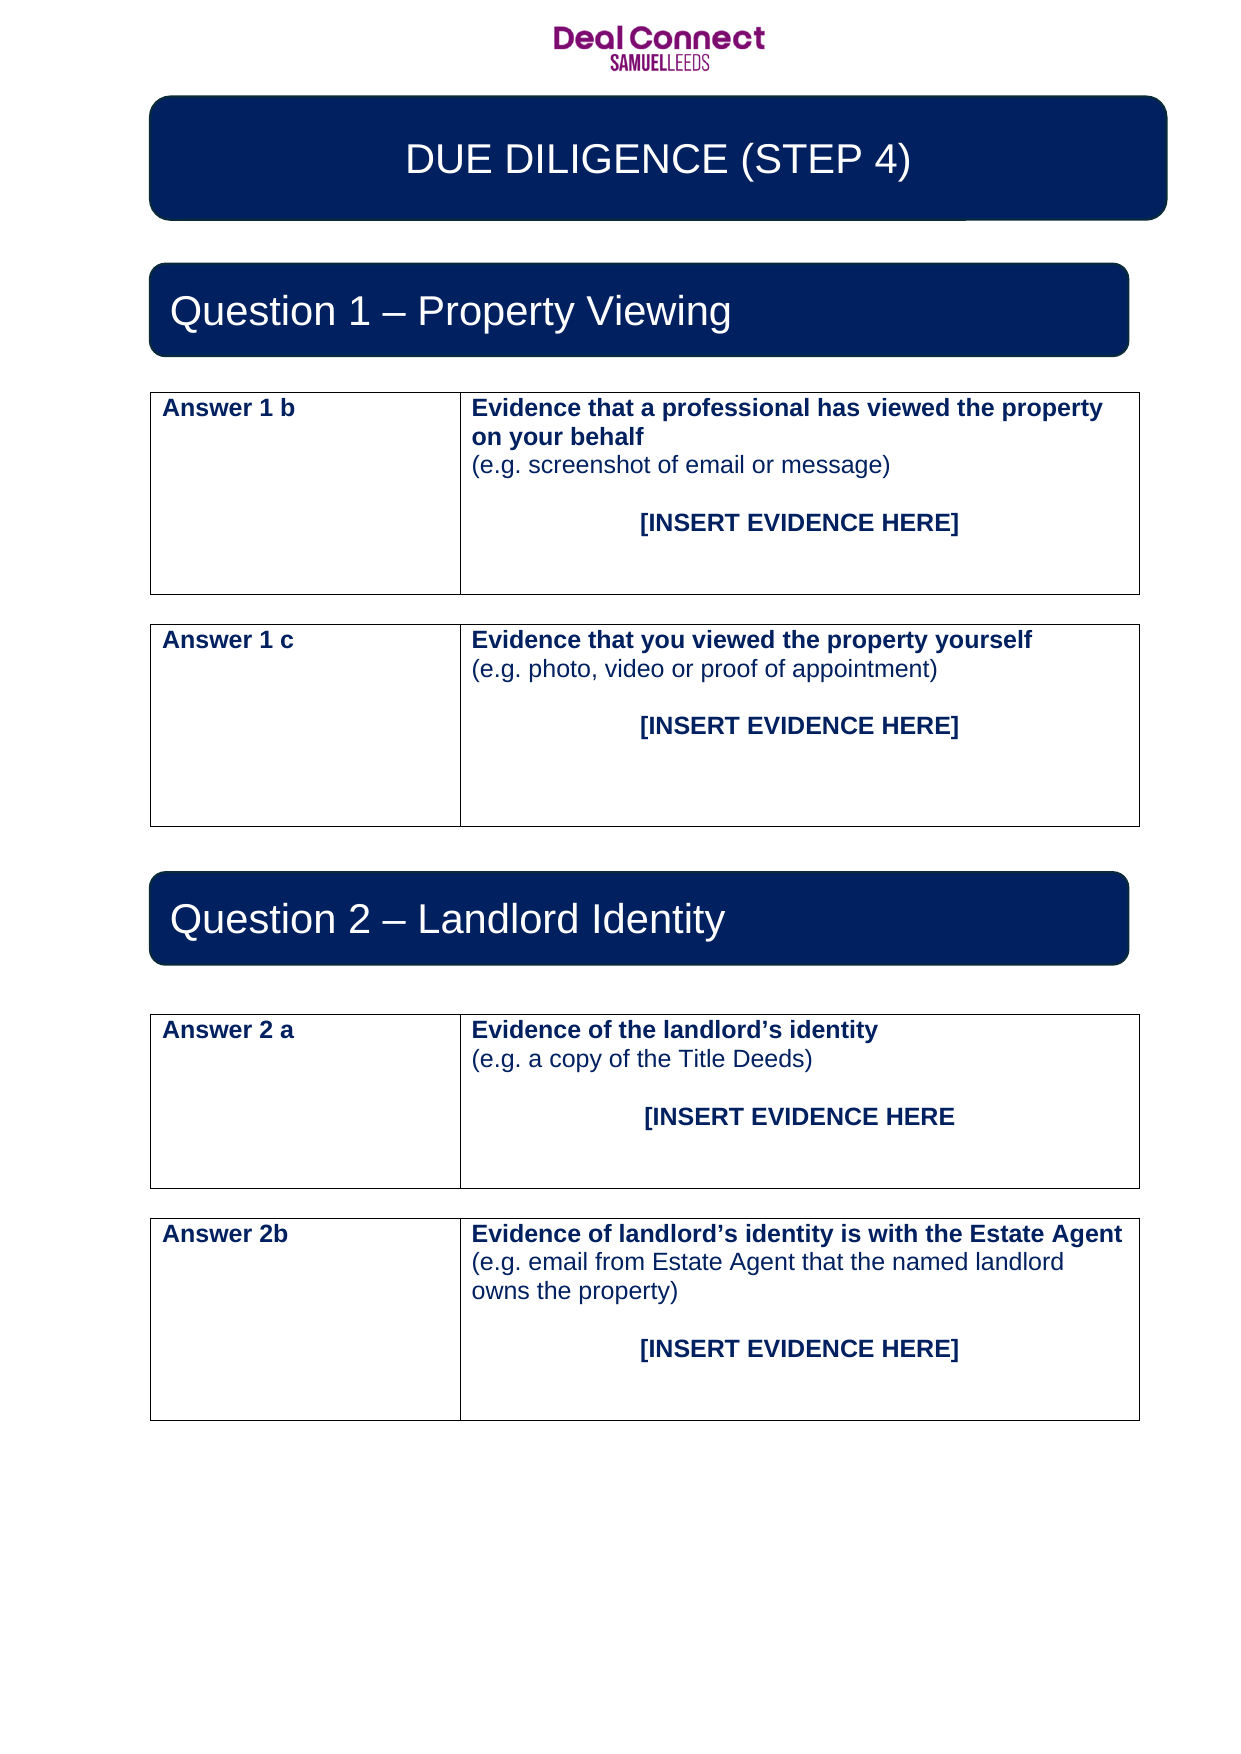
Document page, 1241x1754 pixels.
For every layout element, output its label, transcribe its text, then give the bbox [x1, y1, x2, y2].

table_header Answer 1 c [151, 625, 460, 826]
table_header Evidence of the landlord’s identity (e.g. a copy of the Title Deeds) [INSERT EVIDENCE HERE [461, 1015, 1139, 1188]
table_header Answer 1 b [151, 393, 460, 594]
table_header Evidence that you viewed the property yourself (e.g. photo, video or proof of appointment) [INSERT EVIDENCE HERE] [461, 625, 1139, 826]
picture [545, 19, 774, 76]
table_header Answer 2b [151, 1219, 460, 1420]
table_header Evidence that a professional has viewed the property on your behalf (e.g. screenshot of email or message) [INSERT EVIDENCE HERE] [461, 393, 1139, 594]
table_header Evidence of landlord’s identity is with the Estate Agent (e.g. email from Estate Agent that the named landlord owns the property) [INSERT EVIDENCE HERE] [461, 1219, 1139, 1420]
table_header Answer 2 a [151, 1015, 460, 1188]
